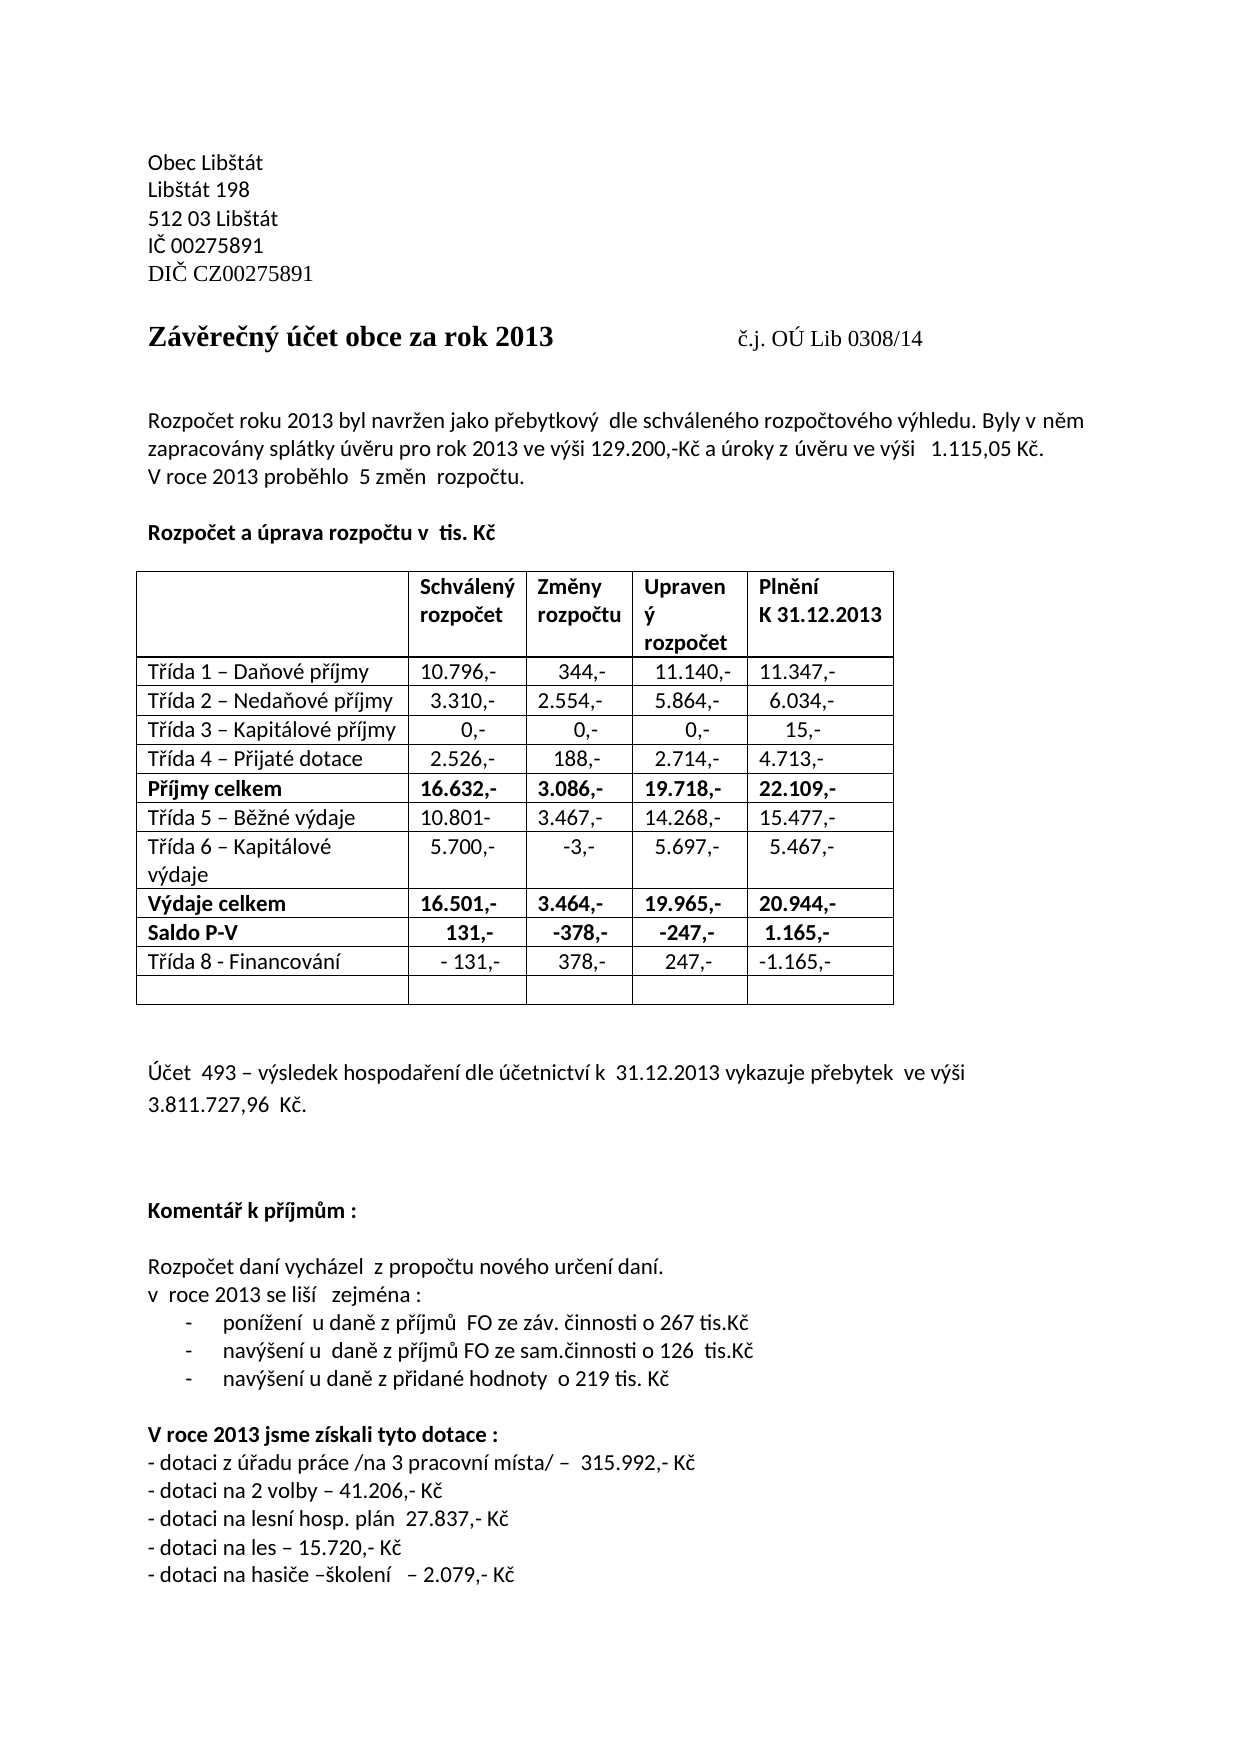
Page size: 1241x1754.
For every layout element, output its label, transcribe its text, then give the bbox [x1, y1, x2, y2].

table_cell Příjmy celkem [137, 774, 408, 802]
table_cell 344,- [527, 658, 632, 685]
table_cell 0,- [633, 716, 747, 743]
list navýšení u daně z přidané hodnoty o 219 tis. Kč [185, 1364, 1093, 1392]
table_cell Třída 2 – Nedaňové příjmy [137, 686, 408, 714]
text - dotaci z úřadu práce /na 3 pracovní místa/ – 315.992,- Kč [148, 1448, 1093, 1477]
table_cell Třída 8 - Financování [137, 947, 408, 975]
text - dotaci na lesní hosp. plán 27.837,- Kč [148, 1504, 1093, 1533]
table_cell 15.477,- [748, 803, 893, 831]
table_cell Třída 4 – Přijaté dotace [137, 745, 408, 773]
table_cell 4.713,- [748, 745, 893, 773]
table_cell 247,- [633, 947, 747, 975]
table_cell [527, 976, 632, 1004]
table_cell [409, 976, 526, 1004]
table_cell - 131,- [409, 947, 526, 975]
table_cell -378,- [527, 918, 632, 946]
table_cell 5.864,- [633, 686, 747, 714]
table_cell [137, 976, 408, 1004]
text 512 03 Libštát [148, 204, 1093, 232]
table_cell -247,- [633, 918, 747, 946]
table_cell Třída 5 – Běžné výdaje [137, 803, 408, 831]
table_cell 2.554,- [527, 686, 632, 714]
table_header Plnění K 31.12.2013 [748, 572, 893, 656]
text V roce 2013 proběhlo 5 změn rozpočtu. [148, 462, 1093, 490]
text - dotaci na les – 15.720,- Kč [148, 1533, 1093, 1561]
table_cell 10.801- [409, 803, 526, 831]
table_cell 14.268,- [633, 803, 747, 831]
text Libštát 198 [148, 176, 1093, 204]
table_cell 3.467,- [527, 803, 632, 831]
table_header Schválený rozpočet [409, 572, 526, 656]
table_cell 0,- [409, 716, 526, 743]
table_cell Třída 1 – Daňové příjmy [137, 658, 408, 685]
table_cell 3.464,- [527, 889, 632, 917]
text Obec Libštát [148, 148, 1093, 176]
table_cell 5.700,- [409, 832, 526, 888]
table_cell 5.467,- [748, 832, 893, 888]
table_cell 19.718,- [633, 774, 747, 802]
text v roce 2013 se liší zejména : [148, 1280, 1093, 1308]
table_cell 378,- [527, 947, 632, 975]
table_header Změny rozpočtu [527, 572, 632, 656]
text Účet 493 – výsledek hospodaření dle účetnictví k 31.12.2013 vykazuje přebytek ve výši 3.811.727,96 Kč. [148, 1058, 1093, 1118]
table_cell 19.965,- [633, 889, 747, 917]
table_cell 188,- [527, 745, 632, 773]
table_cell [633, 976, 747, 1004]
table_cell 11.140,- [633, 658, 747, 685]
table_cell 16.501,- [409, 889, 526, 917]
text - dotaci na hasiče –školení – 2.079,- Kč [148, 1561, 1093, 1589]
text Rozpočet daní vycházel z propočtu nového určení daní. [148, 1252, 1093, 1280]
table_cell -3,- [527, 832, 632, 888]
table_cell 131,- [409, 918, 526, 946]
table_cell Saldo P-V [137, 918, 408, 946]
table_cell 3.086,- [527, 774, 632, 802]
text V roce 2013 jsme získali tyto dotace : [148, 1421, 1093, 1448]
subtitle DIČ CZ00275891 [148, 260, 1093, 286]
list ponížení u daně z příjmů FO ze záv. činnosti o 267 tis.Kč [185, 1308, 1093, 1336]
table_cell Třída 3 – Kapitálové příjmy [137, 716, 408, 743]
text IČ 00275891 [148, 232, 1093, 260]
table_cell [748, 976, 893, 1004]
text Rozpočet a úprava rozpočtu v tis. Kč [148, 518, 1093, 546]
subtitle Závěrečný účet obce za rok 2013 č.j. OÚ Lib 0308/14 [148, 319, 1093, 353]
table_cell 2.714,- [633, 745, 747, 773]
list navýšení u daně z příjmů FO ze sam.činnosti o 126 tis.Kč [185, 1336, 1093, 1364]
table_cell Výdaje celkem [137, 889, 408, 917]
table_cell 3.310,- [409, 686, 526, 714]
table_cell 6.034,- [748, 686, 893, 714]
table_cell 15,- [748, 716, 893, 743]
text Rozpočet roku 2013 byl navržen jako přebytkový dle schváleného rozpočtového výhledu. Byly v něm zapracovány splátky úvěru pro rok 2013 ve výši 129.200,-Kč a úroky z úvěru ve výši 1.115,05 Kč. [148, 406, 1093, 462]
text - dotaci na 2 volby – 41.206,- Kč [148, 1477, 1093, 1504]
table_cell 11.347,- [748, 658, 893, 685]
table_cell 20.944,- [748, 889, 893, 917]
table_cell 10.796,- [409, 658, 526, 685]
table_cell 5.697,- [633, 832, 747, 888]
table_header [137, 572, 408, 656]
table_cell -1.165,- [748, 947, 893, 975]
table_cell 2.526,- [409, 745, 526, 773]
table_cell 0,- [527, 716, 632, 743]
text Komentář k příjmům : [148, 1196, 1093, 1224]
table_cell Třída 6 – Kapitálové výdaje [137, 832, 408, 888]
table_cell 1.165,- [748, 918, 893, 946]
table_cell 16.632,- [409, 774, 526, 802]
table_header Upravený rozpočet [633, 572, 747, 656]
table_cell 22.109,- [748, 774, 893, 802]
